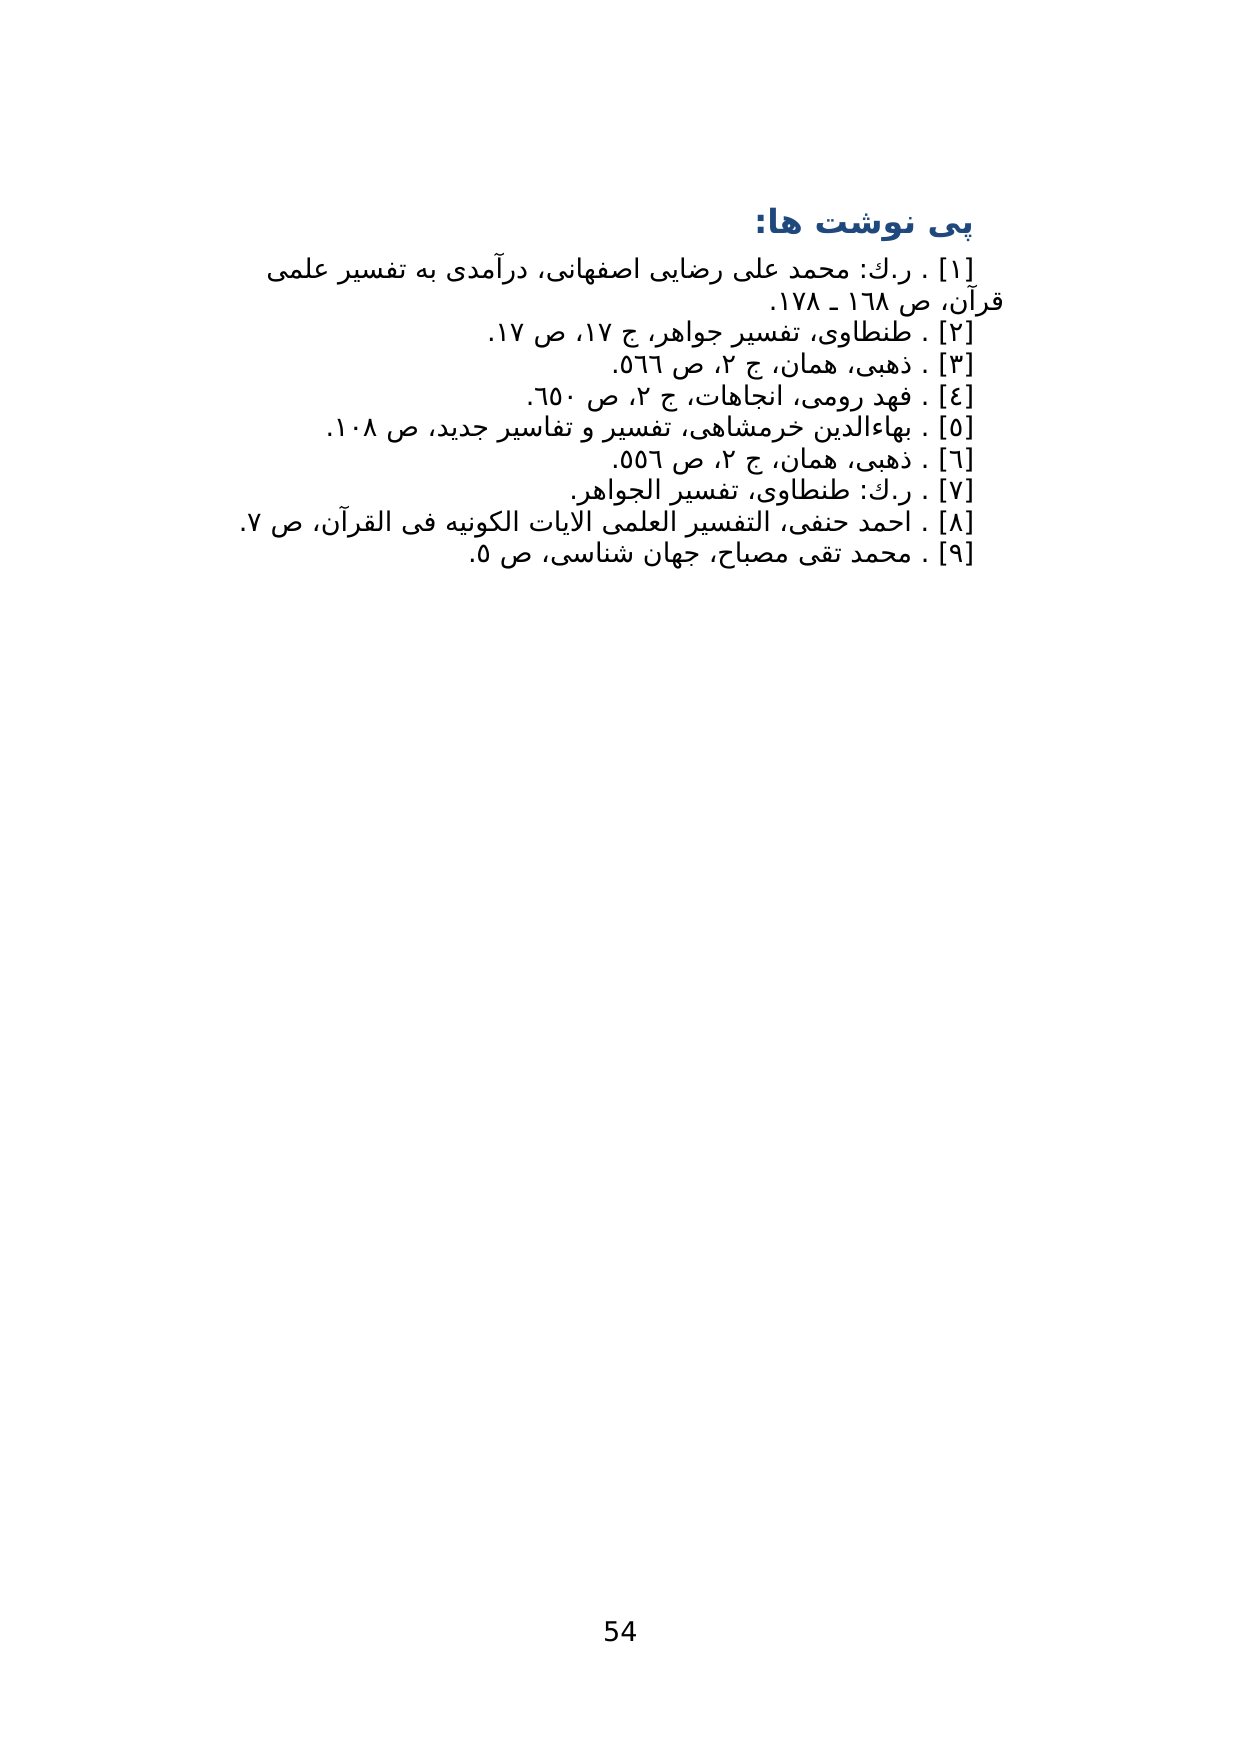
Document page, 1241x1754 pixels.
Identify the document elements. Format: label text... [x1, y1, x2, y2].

subtitle پی نوشت ها: [236, 202, 1004, 241]
text [٣] . ذهبی، همان، ج ٢، ص ٥٦٦. [236, 348, 1004, 380]
text [١] . ر.ك: محمد علی رضایی اصفهانی، درآمدی به تفسیر علمی قرآن، ص ١٦٨ ـ ١٧٨. [236, 253, 1004, 317]
text [٧] . ر.ك: طنطاوی، تفسیر الجواهر. [236, 474, 1004, 506]
text [٢] . طنطاوی، تفسیر جواهر، ج ١٧، ص ١٧. [236, 317, 1004, 348]
text [٤] . فهد رومی، انجاهات، ج ٢، ص ٦٥٠. [236, 380, 1004, 411]
text [٩] . محمد تقی مصباح، جهان شناسی، ص ٥. [236, 538, 1004, 569]
text [٥] . بهاءالدین خرمشاهی، تفسیر و تفاسیر جدید، ص ١٠٨. [236, 411, 1004, 443]
text [٦] . ذهبی، همان، ج ٢، ص ٥٥٦. [236, 443, 1004, 474]
text [٨] . احمد حنفی، التفسیر العلمی الایات الكونیه فی القرآن، ص ٧. [236, 506, 1004, 538]
